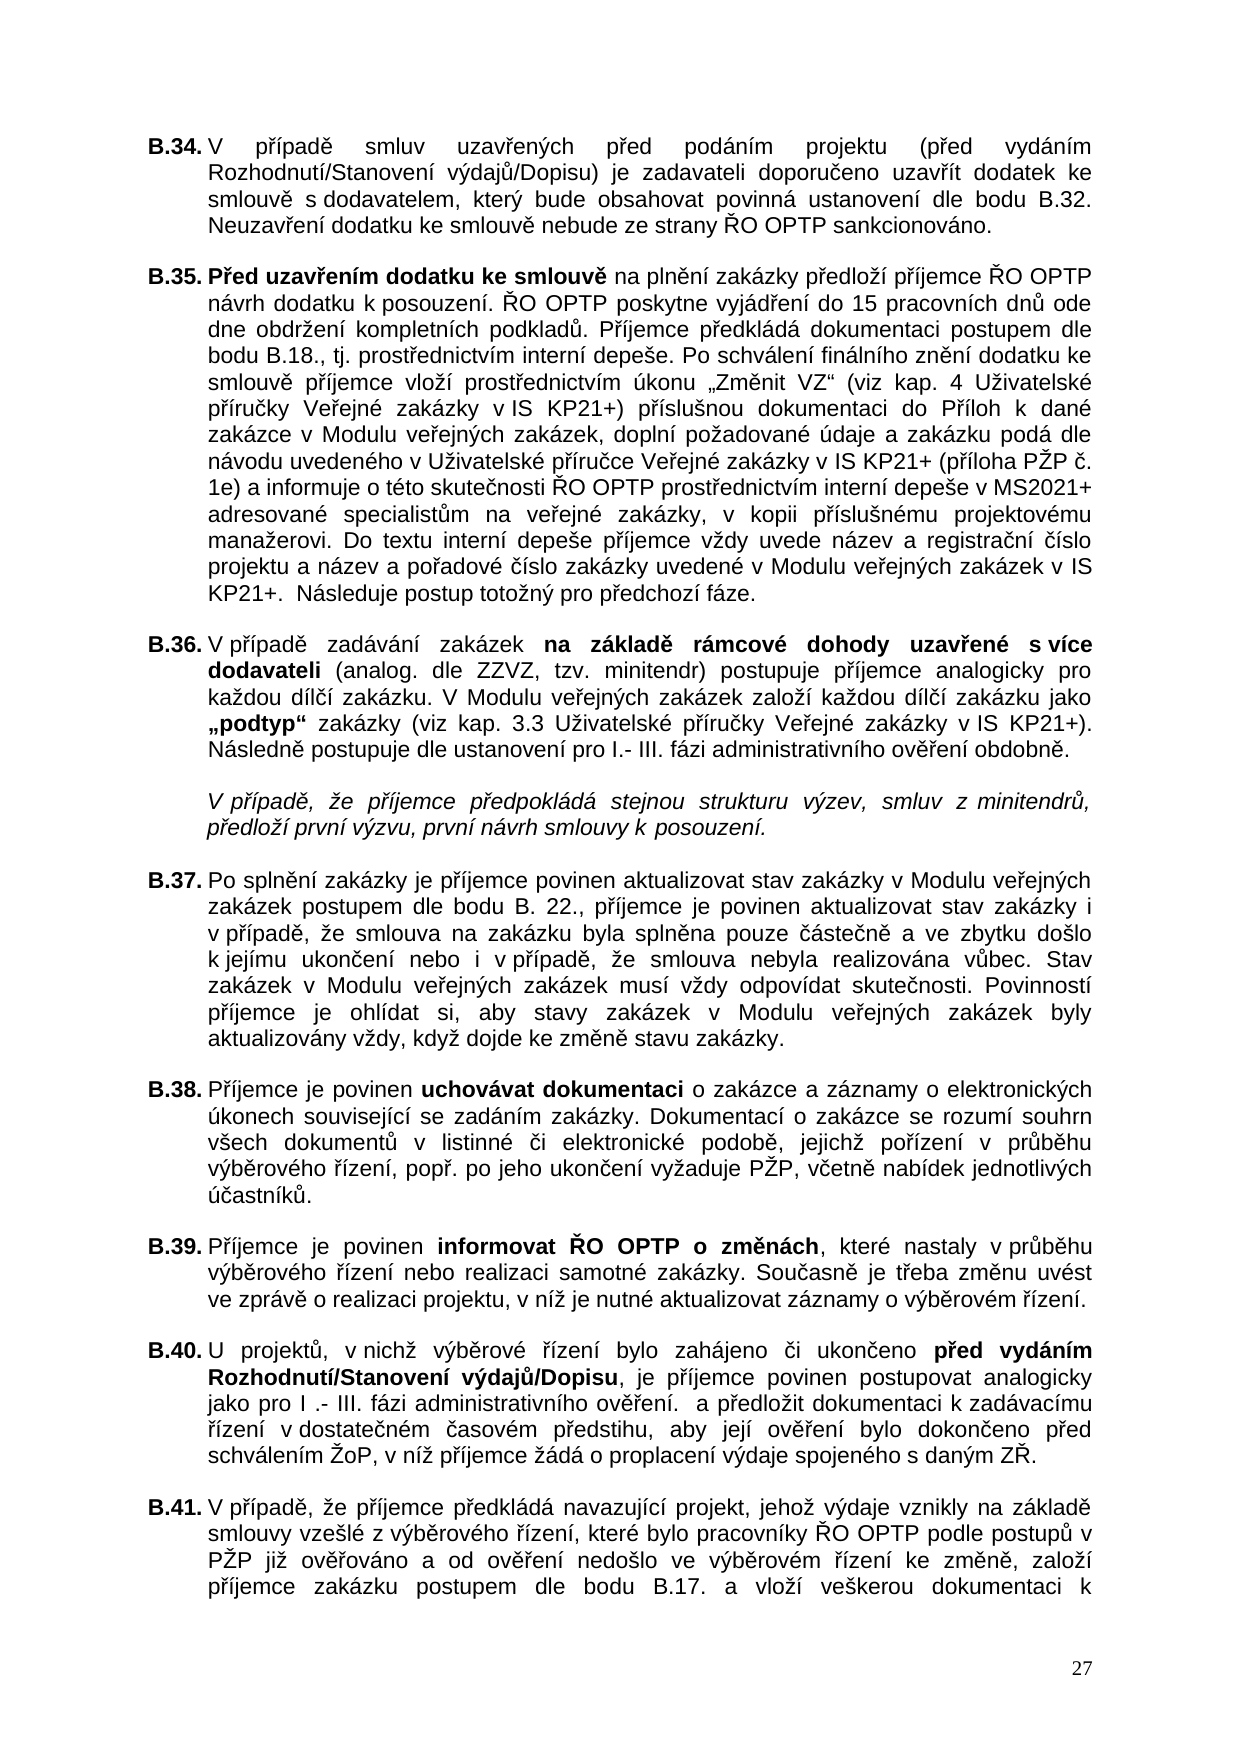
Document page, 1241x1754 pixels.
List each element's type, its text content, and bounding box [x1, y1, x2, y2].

list V případě, že příjemce předpokládá stejnou strukturu výzev, smluv z minitendrů, předloží první výzvu, první návrh smlouvy k posouzení. [207, 788, 1092, 840]
list V případě zadávání zakázek na základě rámcové dohody uzavřené s více dodavateli (analog. dle ZZVZ, tzv. minitendr) postupuje příjemce analogicky pro každou dílčí zakázku. V Modulu veřejných zakázek založí každou dílčí zakázku jako „podtyp“ zakázky (viz kap. 3.3 Uživatelské příručky Veřejné zakázky v IS KP21+). Následně postupuje dle ustanovení pro I.- III. fázi administrativního ověření obdobně. [148, 631, 1092, 763]
list U projektů, v nichž výběrové řízení bylo zahájeno či ukončeno před vydáním Rozhodnutí/Stanovení výdajů/Dopisu, je příjemce povinen postupovat analogicky jako pro I .- III. fázi administrativního ověření. a předložit dokumentaci k zadávacímu řízení v dostatečném časovém předstihu, aby její ověření bylo dokončeno před schválením ŽoP, v níž příjemce žádá o proplacení výdaje spojeného s daným ZŘ. [148, 1337, 1092, 1469]
list Příjemce je povinen uchovávat dokumentaci o zakázce a záznamy o elektronických úkonech související se zadáním zakázky. Dokumentací o zakázce se rozumí souhrn všech dokumentů v listinné či elektronické podobě, jejichž pořízení v průběhu výběrového řízení, popř. po jeho ukončení vyžaduje PŽP, včetně nabídek jednotlivých účastníků. [148, 1076, 1092, 1208]
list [148, 1494, 1092, 1599]
list Příjemce je povinen informovat ŘO OPTP o změnách, které nastaly v průběhu výběrového řízení nebo realizaci samotné zakázky. Současně je třeba změnu uvést ve zprávě o realizaci projektu, v níž je nutné aktualizovat záznamy o výběrovém řízení. [148, 1233, 1092, 1312]
list V případě smluv uzavřených před podáním projektu (před vydáním Rozhodnutí/Stanovení výdajů/Dopisu) je zadavateli doporučeno uzavřít dodatek ke smlouvě s dodavatelem, který bude obsahovat povinná ustanovení dle bodu B.32. Neuzavření dodatku ke smlouvě nebude ze strany ŘO OPTP sankcionováno. [148, 133, 1092, 238]
list Před uzavřením dodatku ke smlouvě na plnění zakázky předloží příjemce ŘO OPTP návrh dodatku k posouzení. ŘO OPTP poskytne vyjádření do 15 pracovních dnů ode dne obdržení kompletních podkladů. Příjemce předkládá dokumentaci postupem dle bodu B.18., tj. prostřednictvím interní depeše. Po schválení finálního znění dodatku ke smlouvě příjemce vloží prostřednictvím úkonu „Změnit VZ“ (viz kap. 4 Uživatelské příručky Veřejné zakázky v IS KP21+) příslušnou dokumentaci do Příloh k dané zakázce v Modulu veřejných zakázek, doplní požadované údaje a zakázku podá dle návodu uvedeného v Uživatelské příručce Veřejné zakázky v IS KP21+ (příloha PŽP č. 1e) a informuje o této skutečnosti ŘO OPTP prostřednictvím interní depeše v MS2021+ adresované specialistům na veřejné zakázky, v kopii příslušnému projektovému manažerovi. Do textu interní depeše příjemce vždy uvede název a registrační číslo projektu a název a pořadové číslo zakázky uvedené v Modulu veřejných zakázek v IS KP21+. Následuje postup totožný pro předchozí fáze. [148, 263, 1092, 606]
list Po splnění zakázky je příjemce povinen aktualizovat stav zakázky v Modulu veřejných zakázek postupem dle bodu B. 22., příjemce je povinen aktualizovat stav zakázky i v případě, že smlouva na zakázku byla splněna pouze částečně a ve zbytku došlo k jejímu ukončení nebo i v případě, že smlouva nebyla realizována vůbec. Stav zakázek v Modulu veřejných zakázek musí vždy odpovídat skutečnosti. Povinností příjemce je ohlídat si, aby stavy zakázek v Modulu veřejných zakázek byly aktualizovány vždy, když dojde ke změně stavu zakázky. [148, 867, 1092, 1051]
